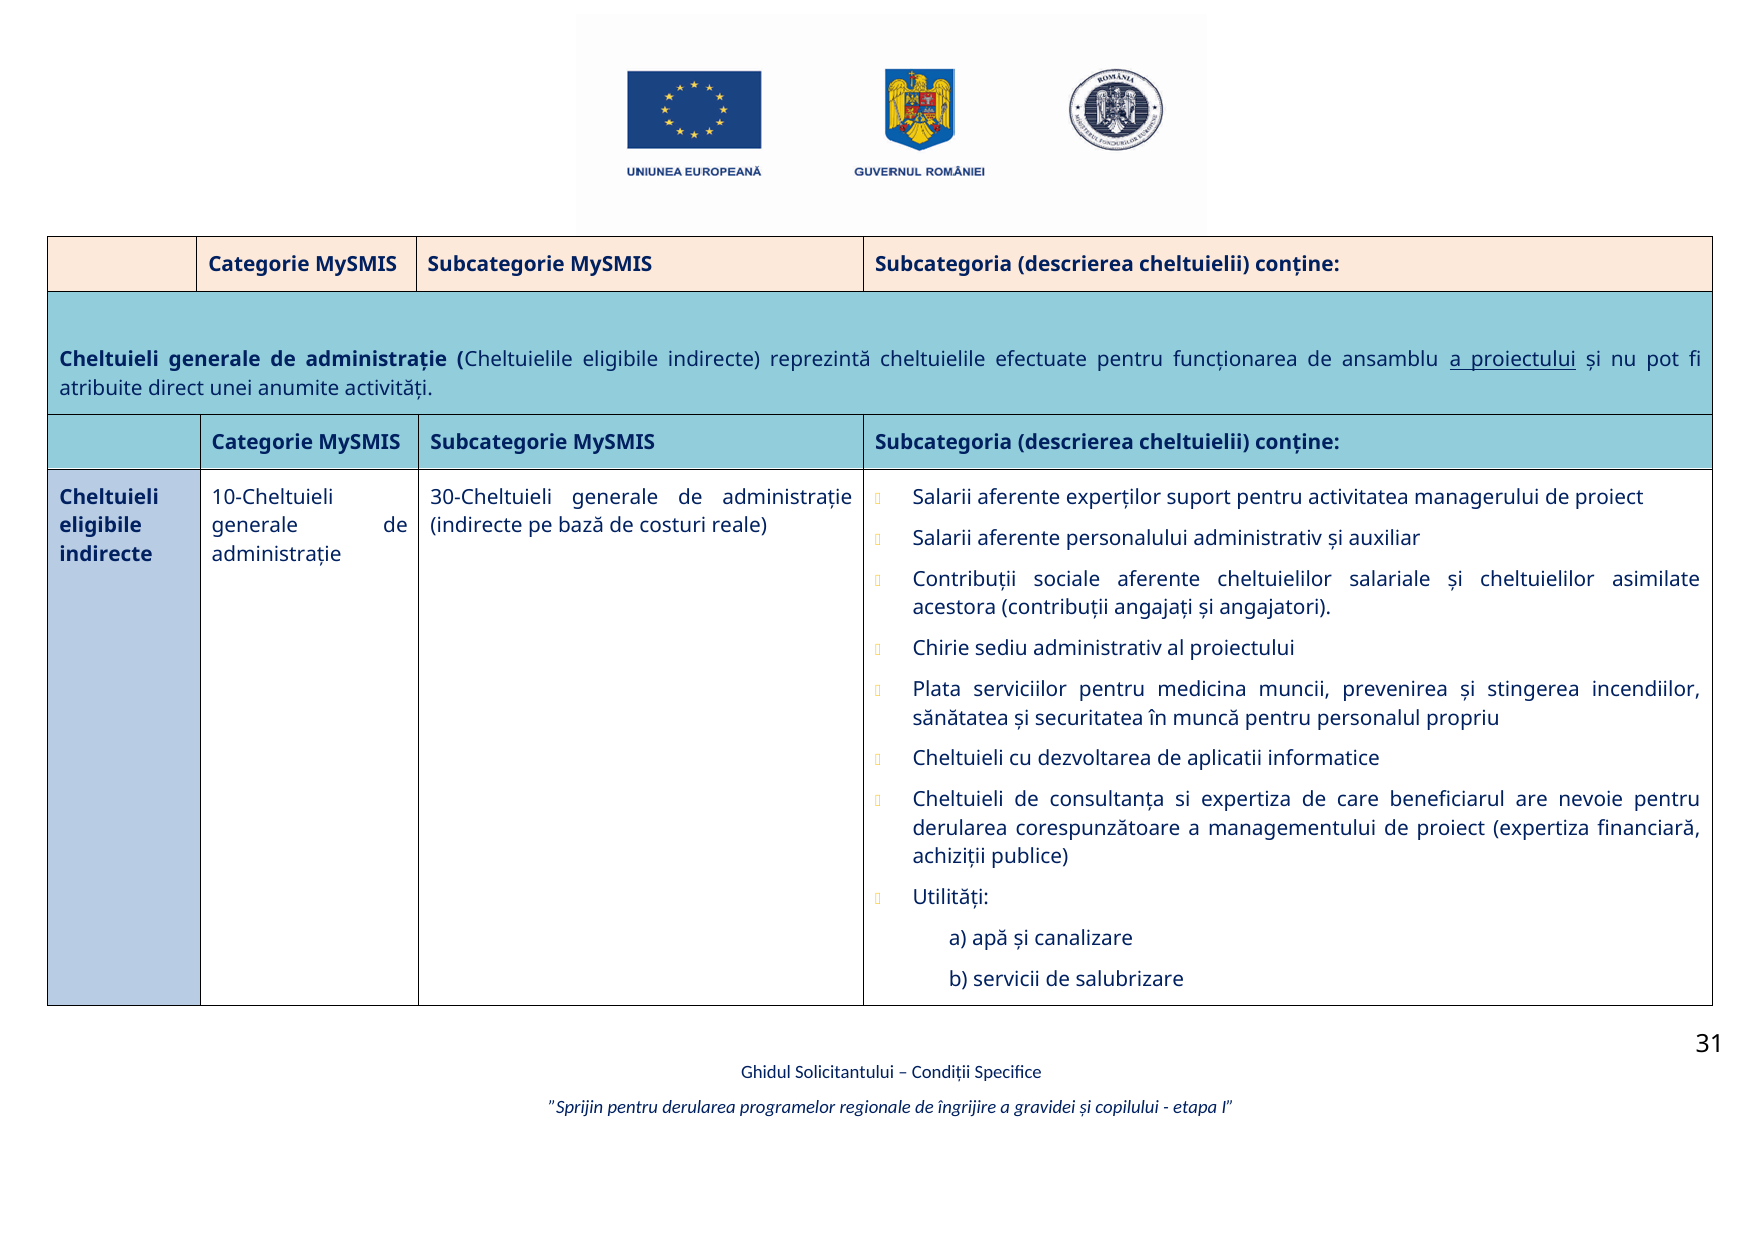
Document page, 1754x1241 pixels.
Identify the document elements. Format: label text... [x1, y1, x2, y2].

table_header Subcategorie MySMIS [417, 237, 863, 291]
table_header Categorie MySMIS [197, 237, 416, 291]
table_cell Subcategorie MySMIS [419, 415, 863, 468]
table_cell Subcategoria (descrierea cheltuielii) conține: [864, 415, 1712, 468]
table_cell 30-Cheltuieli generale de administrație (indirecte pe bază de costuri reale) [419, 470, 863, 1005]
table_header Subcategoria (descrierea cheltuielii) conține: [864, 237, 1712, 291]
table_cell Cheltuieli eligibile indirecte [48, 470, 200, 1005]
picture [575, 14, 1208, 236]
table_cell 10-Cheltuieli generale de administrație [201, 470, 418, 1005]
table_cell [48, 415, 200, 468]
table_header [48, 237, 196, 291]
table_cell Categorie MySMIS [201, 415, 418, 468]
